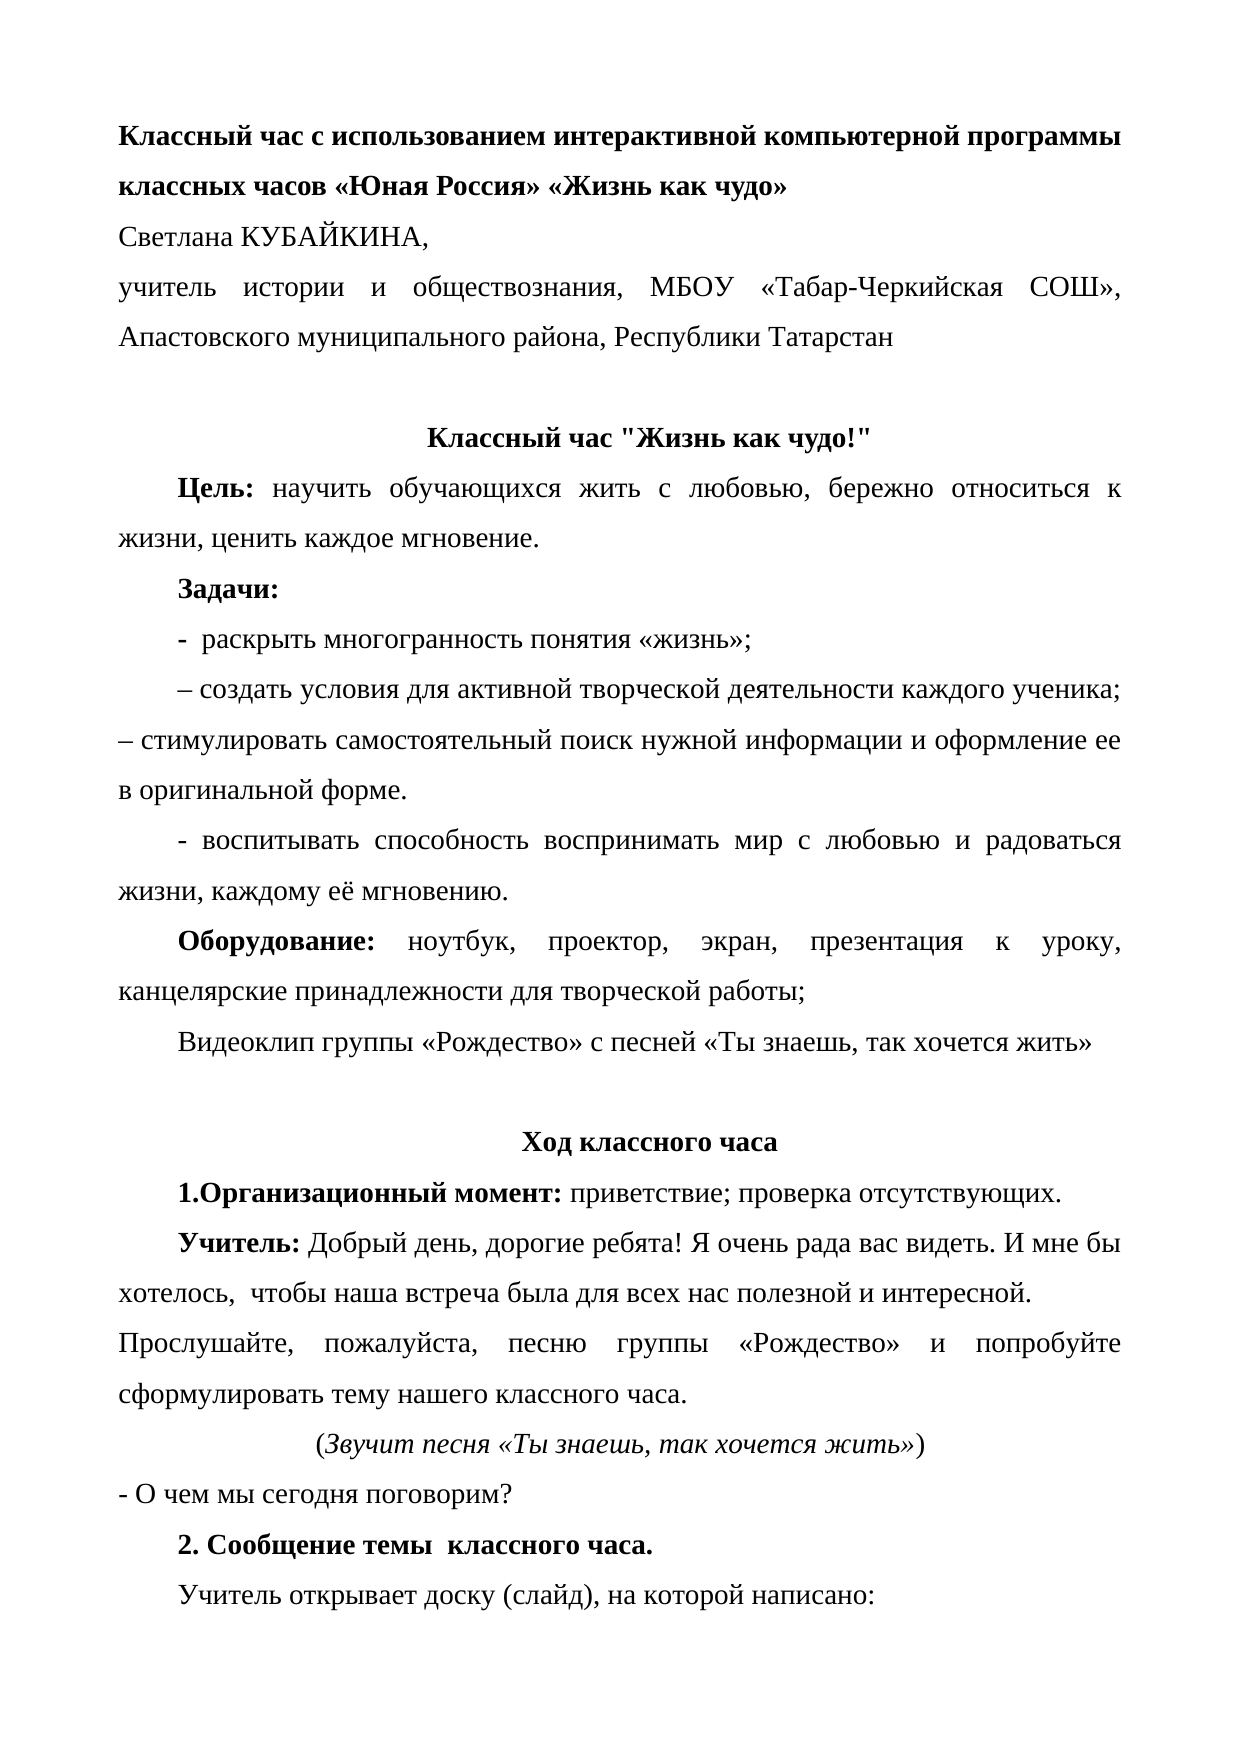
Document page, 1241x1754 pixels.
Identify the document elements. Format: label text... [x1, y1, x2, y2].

text - раскрыть многогранность понятия «жизнь»; [118, 621, 1122, 655]
text Учитель: Добрый день, дорогие ребята! Я очень рада вас видеть. И мне бы хотелось, чтобы наша встреча была для всех нас полезной и интересной. [118, 1225, 1122, 1309]
text - воспитывать способность воспринимать мир с любовью и радоваться жизни, каждому её мгновению. [118, 822, 1122, 906]
text Светлана КУБАЙКИНА, [118, 219, 1122, 252]
text Прослушайте, пожалуйста, песню группы «Рождество» и попробуйте сформулировать тему нашего классного часа. [118, 1326, 1122, 1409]
text Цель: научить обучающихся жить с любовью, бережно относиться к жизни, ценить каждое мгновение. [118, 470, 1122, 554]
text учитель истории и обществознания, МБОУ «Табар-Черкийская СОШ», Апастовского муниципального района, Республики Татарстан [118, 269, 1122, 353]
text - О чем мы сегодня поговорим? [118, 1477, 1122, 1510]
text – создать условия для активной творческой деятельности каждого ученика; – стимулировать самостоятельный поиск нужной информации и оформление ее в оригинальной форме. [118, 672, 1122, 806]
text Учитель открывает доску (слайд), на которой написано: [118, 1577, 1122, 1611]
text Классный час "Жизнь как чудо!" [118, 420, 1122, 453]
text Видеоклип группы «Рождество» с песней «Ты знаешь, так хочется жить» [118, 1024, 1122, 1057]
text 1.Организационный момент: приветствие; проверка отсутствующих. [118, 1175, 1122, 1208]
text Классный час с использованием интерактивной компьютерной программы классных часов «Юная Россия» «Жизнь как чудо» [118, 118, 1122, 202]
text (Звучит песня «Ты знаешь, так хочется жить») [118, 1426, 1122, 1460]
text Ход классного часа [118, 1124, 1122, 1158]
text Задачи: [118, 571, 1122, 604]
text 2. Сообщение темы классного часа. [118, 1527, 1122, 1560]
text Оборудование: ноутбук, проектор, экран, презентация к уроку, канцелярские принадлежности для творческой работы; [118, 923, 1122, 1007]
